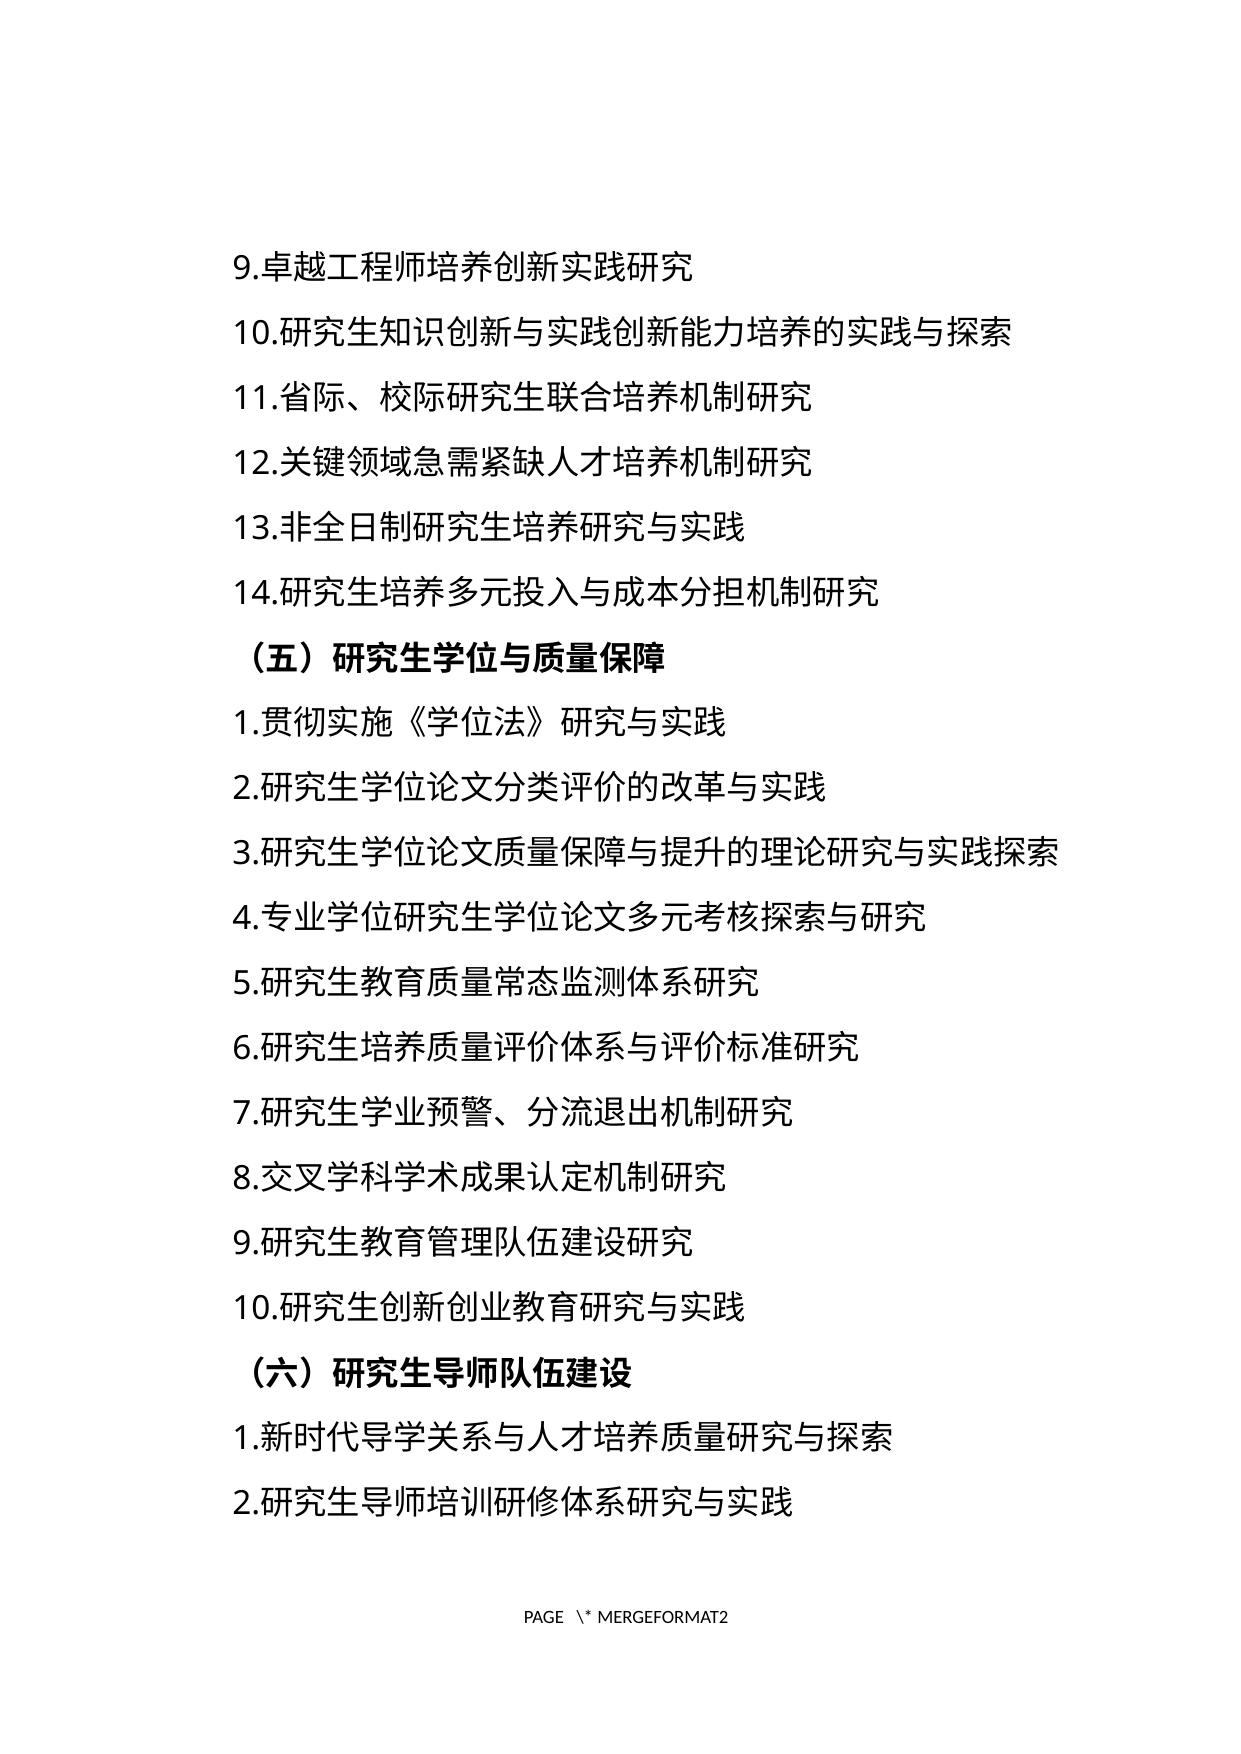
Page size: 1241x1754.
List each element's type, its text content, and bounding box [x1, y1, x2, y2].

text 2.研究生学位论文分类评价的改革与实践 [165, 753, 1087, 818]
text 6.研究生培养质量评价体系与评价标准研究 [165, 1013, 1087, 1078]
text （五）研究生学位与质量保障 [165, 623, 1087, 688]
text 9.卓越工程师培养创新实践研究 [165, 233, 1087, 298]
text 10.研究生知识创新与实践创新能力培养的实践与探索 [165, 298, 1087, 363]
text 10.研究生创新创业教育研究与实践 [165, 1273, 1087, 1338]
text 7.研究生学业预警、分流退出机制研究 [165, 1078, 1087, 1143]
text 12.关键领域急需紧缺人才培养机制研究 [165, 428, 1087, 493]
text 8.交叉学科学术成果认定机制研究 [165, 1143, 1087, 1208]
text 9.研究生教育管理队伍建设研究 [165, 1208, 1087, 1273]
text 2.研究生导师培训研修体系研究与实践 [165, 1468, 1087, 1533]
text 1.贯彻实施《学位法》研究与实践 [165, 688, 1087, 753]
text 4.专业学位研究生学位论文多元考核探索与研究 [165, 883, 1087, 948]
text 14.研究生培养多元投入与成本分担机制研究 [165, 558, 1087, 623]
text 1.新时代导学关系与人才培养质量研究与探索 [165, 1403, 1087, 1468]
text （六）研究生导师队伍建设 [165, 1338, 1087, 1403]
text 13.非全日制研究生培养研究与实践 [165, 493, 1087, 558]
text 3.研究生学位论文质量保障与提升的理论研究与实践探索 [165, 818, 1087, 883]
text 11.省际、校际研究生联合培养机制研究 [165, 363, 1087, 428]
text 5.研究生教育质量常态监测体系研究 [165, 948, 1087, 1013]
